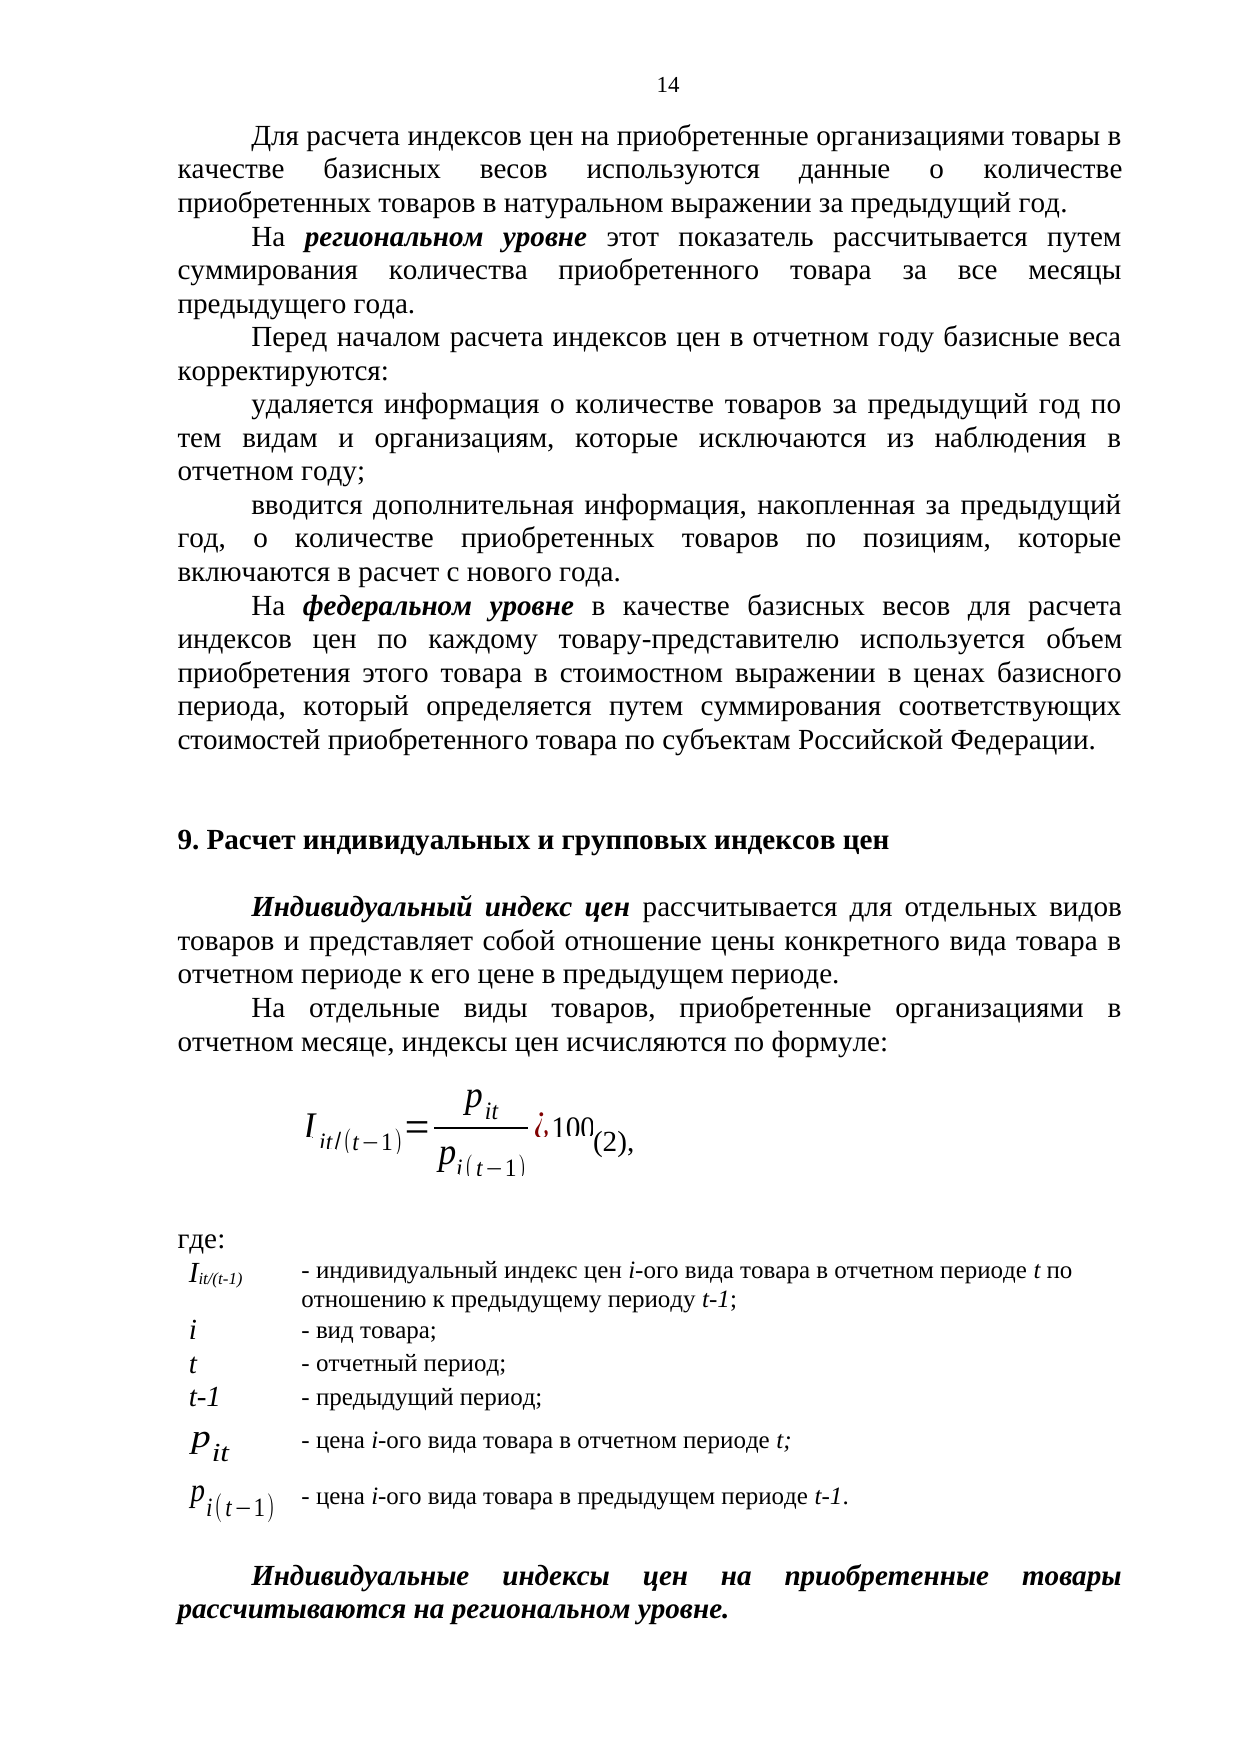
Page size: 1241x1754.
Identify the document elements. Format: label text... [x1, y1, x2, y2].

text Для расчета индексов цен на приобретенные организациями товары в качестве базисных весов используются данные о количестве приобретенных товаров в натуральном выражении за предыдущий год. [177, 118, 1122, 219]
text удаляется информация о количестве товаров за предыдущий год по тем видам и организациям, которые исключаются из наблюдения в отчетном году; [177, 386, 1122, 487]
text где: [177, 1182, 1122, 1255]
table_header Iit/(t-1) [177, 1255, 290, 1312]
text 9. Расчет индивидуальных и групповых индексов цен [177, 822, 1122, 856]
table_cell - отчетный период; [290, 1346, 1133, 1379]
table_cell [177, 1467, 290, 1524]
table_cell - предыдущий период; [290, 1380, 1133, 1413]
text Индивидуальные индексы цен на приобретенные товары рассчитываются на региональном уровне. [177, 1558, 1122, 1625]
text вводится дополнительная информация, накопленная за предыдущий год, о количестве приобретенных товаров по позициям, которые включаются в расчет с нового года. [177, 487, 1122, 588]
text Индивидуальный индекс цен рассчитывается для отдельных видов товаров и представляет собой отношение цены конкретного вида товара в отчетном периоде к его цене в предыдущем периоде. [177, 889, 1122, 990]
text (2), [177, 1124, 1122, 1158]
table_cell - вид товара; [290, 1313, 1133, 1346]
table_cell [177, 1413, 290, 1467]
table_header - индивидуальный индекс цен i-ого вида товара в отчетном периоде t по отношению к предыдущему периоду t-1; [290, 1255, 1133, 1312]
text На отдельные виды товаров, приобретенные организациями в отчетном месяце, индексы цен исчисляются по формуле: [177, 990, 1122, 1057]
table_cell t-1 [177, 1380, 290, 1413]
table_cell i [177, 1313, 290, 1346]
table_cell t [177, 1346, 290, 1379]
text На федеральном уровне в качестве базисных весов для расчета индексов цен по каждому товару-представителю используется объем приобретения этого товара в стоимостном выражении в ценах базисного периода, который определяется путем суммирования соответствующих стоимостей приобретенного товара по субъектам Российской Федерации. [177, 588, 1122, 755]
text На региональном уровне этот показатель рассчитывается путем суммирования количества приобретенного товара за все месяцы предыдущего года. [177, 219, 1122, 319]
table_cell - цена i-ого вида товара в предыдущем периоде t-1. [290, 1467, 1133, 1524]
table_cell - цена i-ого вида товара в отчетном периоде t; [290, 1413, 1133, 1467]
text Перед началом расчета индексов цен в отчетном году базисные веса корректируются: [177, 319, 1122, 386]
